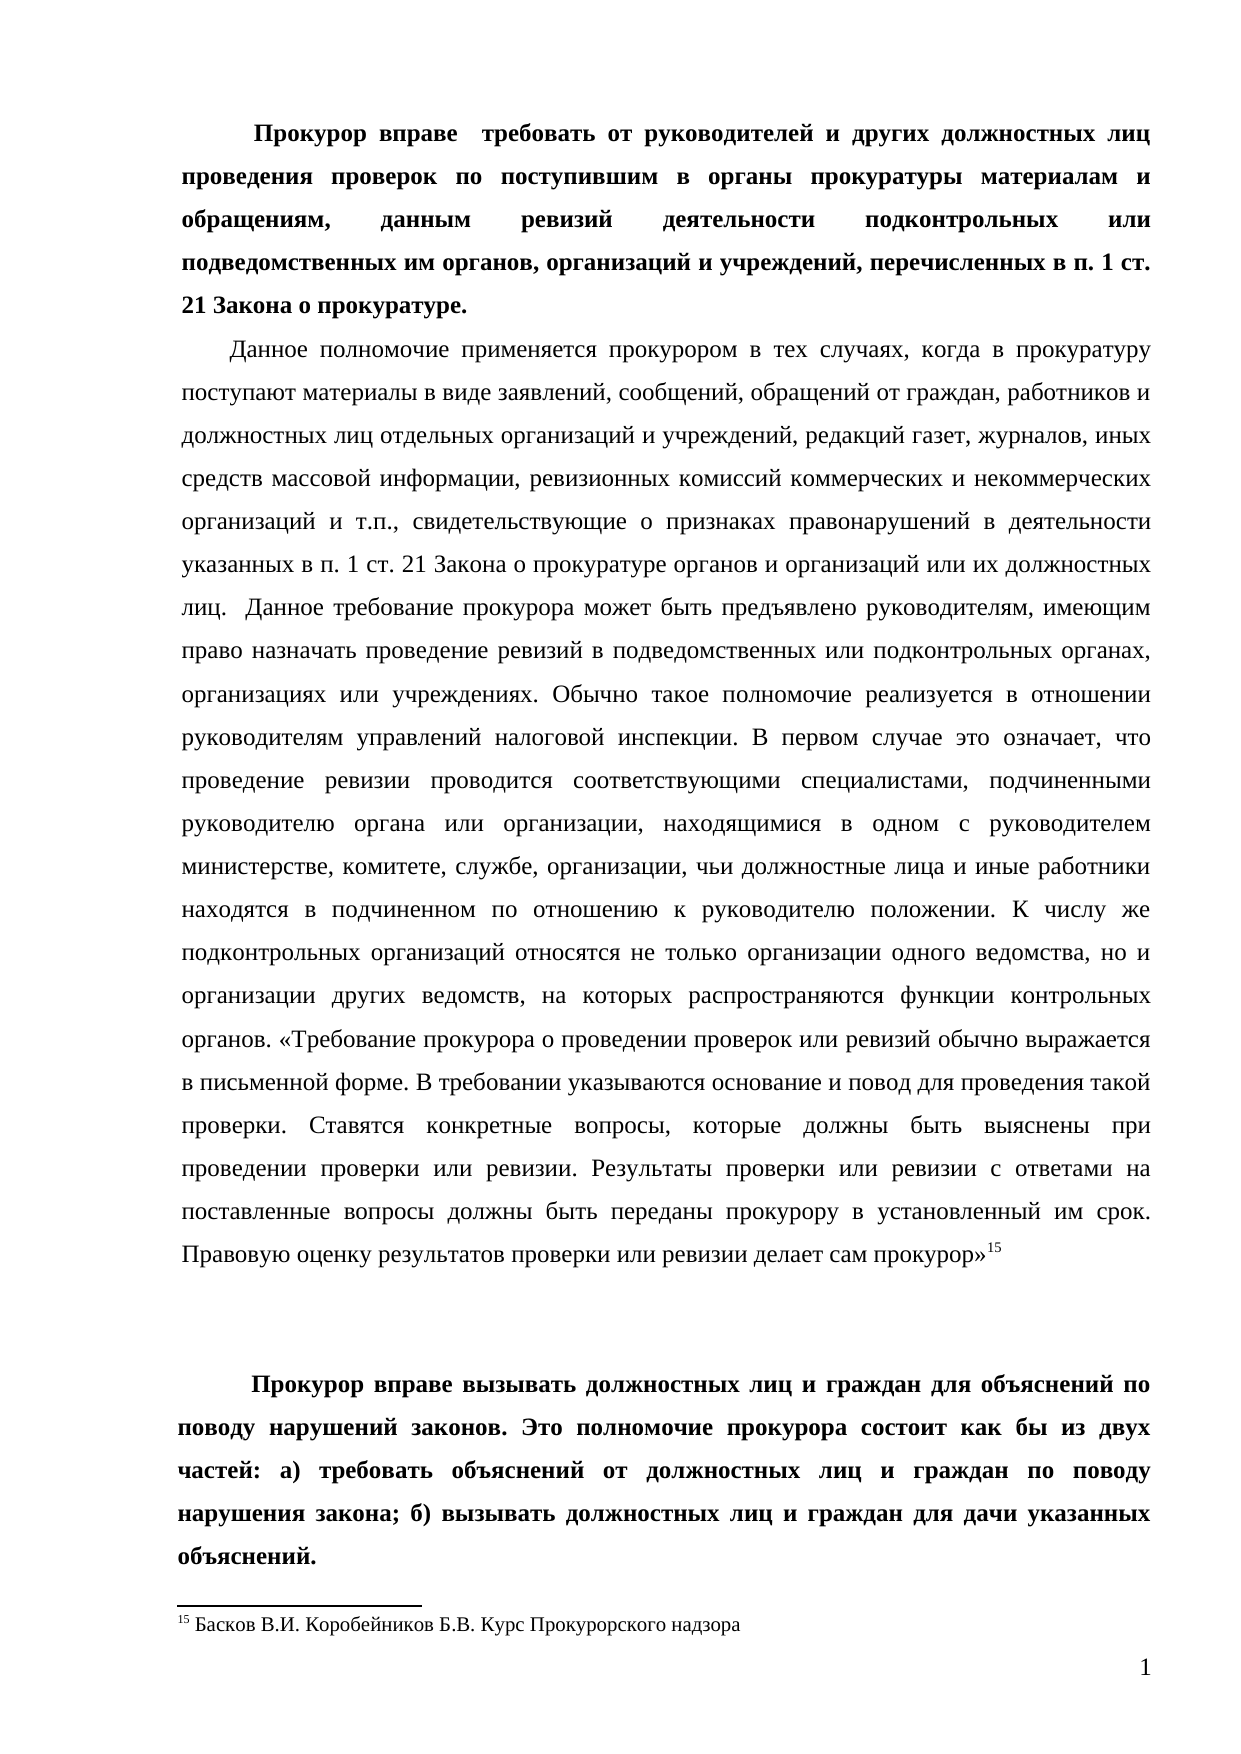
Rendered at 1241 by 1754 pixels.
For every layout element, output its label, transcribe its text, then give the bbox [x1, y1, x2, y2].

text Прокурор вправе требовать от руководителей и других должностных лиц проведения проверок по поступившим в органы прокуратуры материалам и обращениям, данным ревизий деятельности подконтрольных или подведомственных им органов, организаций и учреждений, перечисленных в п. 1 ст. 21 Закона о прокуратуре. [181, 118, 1152, 319]
text Прокурор вправе вызывать должностных лиц и граждан для объяснений по поводу нарушений законов. Это полномочие прокурора состоит как бы из двух частей: а) требовать объяснений от должностных лиц и граждан по поводу нарушения закона; б) вызывать должностных лиц и граждан для дачи указанных объяснений. [177, 1369, 1152, 1570]
text Данное полномочие применяется прокурором в тех случаях, когда в прокуратуру поступают материалы в виде заявлений, сообщений, обращений от граждан, работников и должностных лиц отдельных организаций и учреждений, редакций газет, журналов, иных средств массовой информации, ревизионных комиссий коммерческих и некоммерческих организаций и т.п., свидетельствующие о признаках правонарушений в деятельности указанных в п. 1 ст. 21 Закона о прокуратуре органов и организаций или их должностных лиц. Данное требование прокурора может быть предъявлено руководителям, имеющим право назначать проведение ревизий в подведомственных или подконтрольных органах, организациях или учреждениях. Обычно такое полномочие реализуется в отношении руководителям управлений налоговой инспекции. В первом случае это означает, что проведение ревизии проводится соответствующими специалистами, подчиненными руководителю органа или организации, находящимися в одном с руководителем министерстве, комитете, службе, организации, чьи должностные лица и иные работники находятся в подчиненном по отношению к руководителю положении. К числу же подконтрольных организаций относятся не только организации одного ведомства, но и организации других ведомств, на которых распространяются функции контрольных органов. «Требование прокурора о проведении проверок или ревизий обычно выражается в письменной форме. В требовании указываются основание и повод для проведения такой проверки. Ставятся конкретные вопросы, которые должны быть выяснены при проведении проверки или ревизии. Результаты проверки или ревизии с ответами на поставленные вопросы должны быть переданы прокурору в установленный им срок. Правовую оценку результатов проверки или ревизии делает сам прокурор» [181, 334, 1152, 1268]
